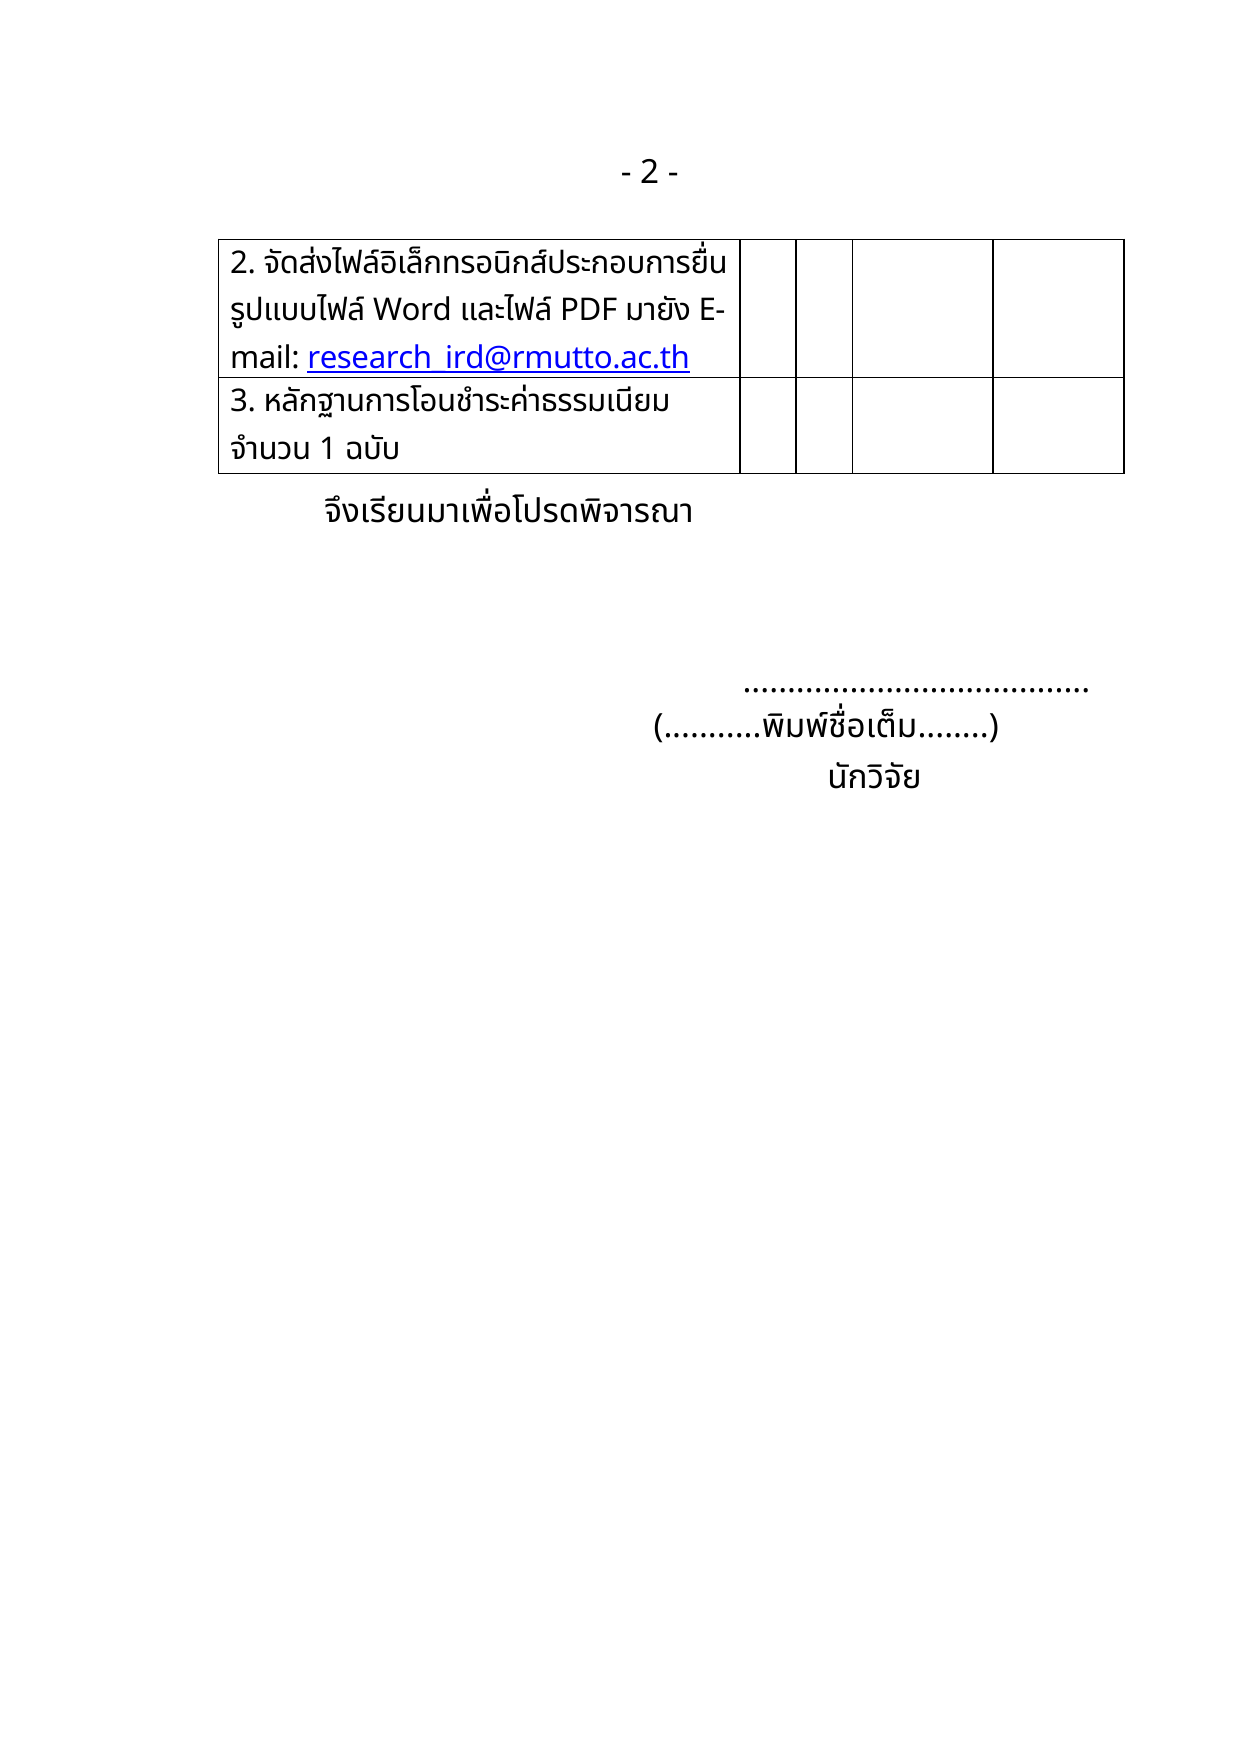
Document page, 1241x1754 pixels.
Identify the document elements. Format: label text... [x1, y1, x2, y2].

table_cell [853, 378, 992, 473]
table_cell [994, 378, 1123, 473]
table_cell [741, 240, 795, 377]
table_cell [797, 378, 852, 473]
table_cell [994, 240, 1123, 377]
table_cell [797, 240, 852, 377]
text (...........พิมพ์ชื่อเต็ม........) [627, 702, 1122, 753]
text นักวิจัย [177, 753, 1122, 803]
table_cell [741, 378, 795, 473]
text ....................................... [177, 657, 1122, 702]
table_cell 2. จัดส่งไฟล์อิเล็กทรอนิกส์ประกอบการยื่น รูปแบบไฟล์ Word และไฟล์ PDF มายัง E-mail: research_ird@rmutto.ac.th [219, 240, 739, 377]
table_cell [853, 240, 992, 377]
table_cell 3. หลักฐานการโอนชำระค่าธรรมเนียม จำนวน 1 ฉบับ [219, 378, 739, 473]
text จึงเรียนมาเพื่อโปรดพิจารณา [177, 487, 1122, 537]
